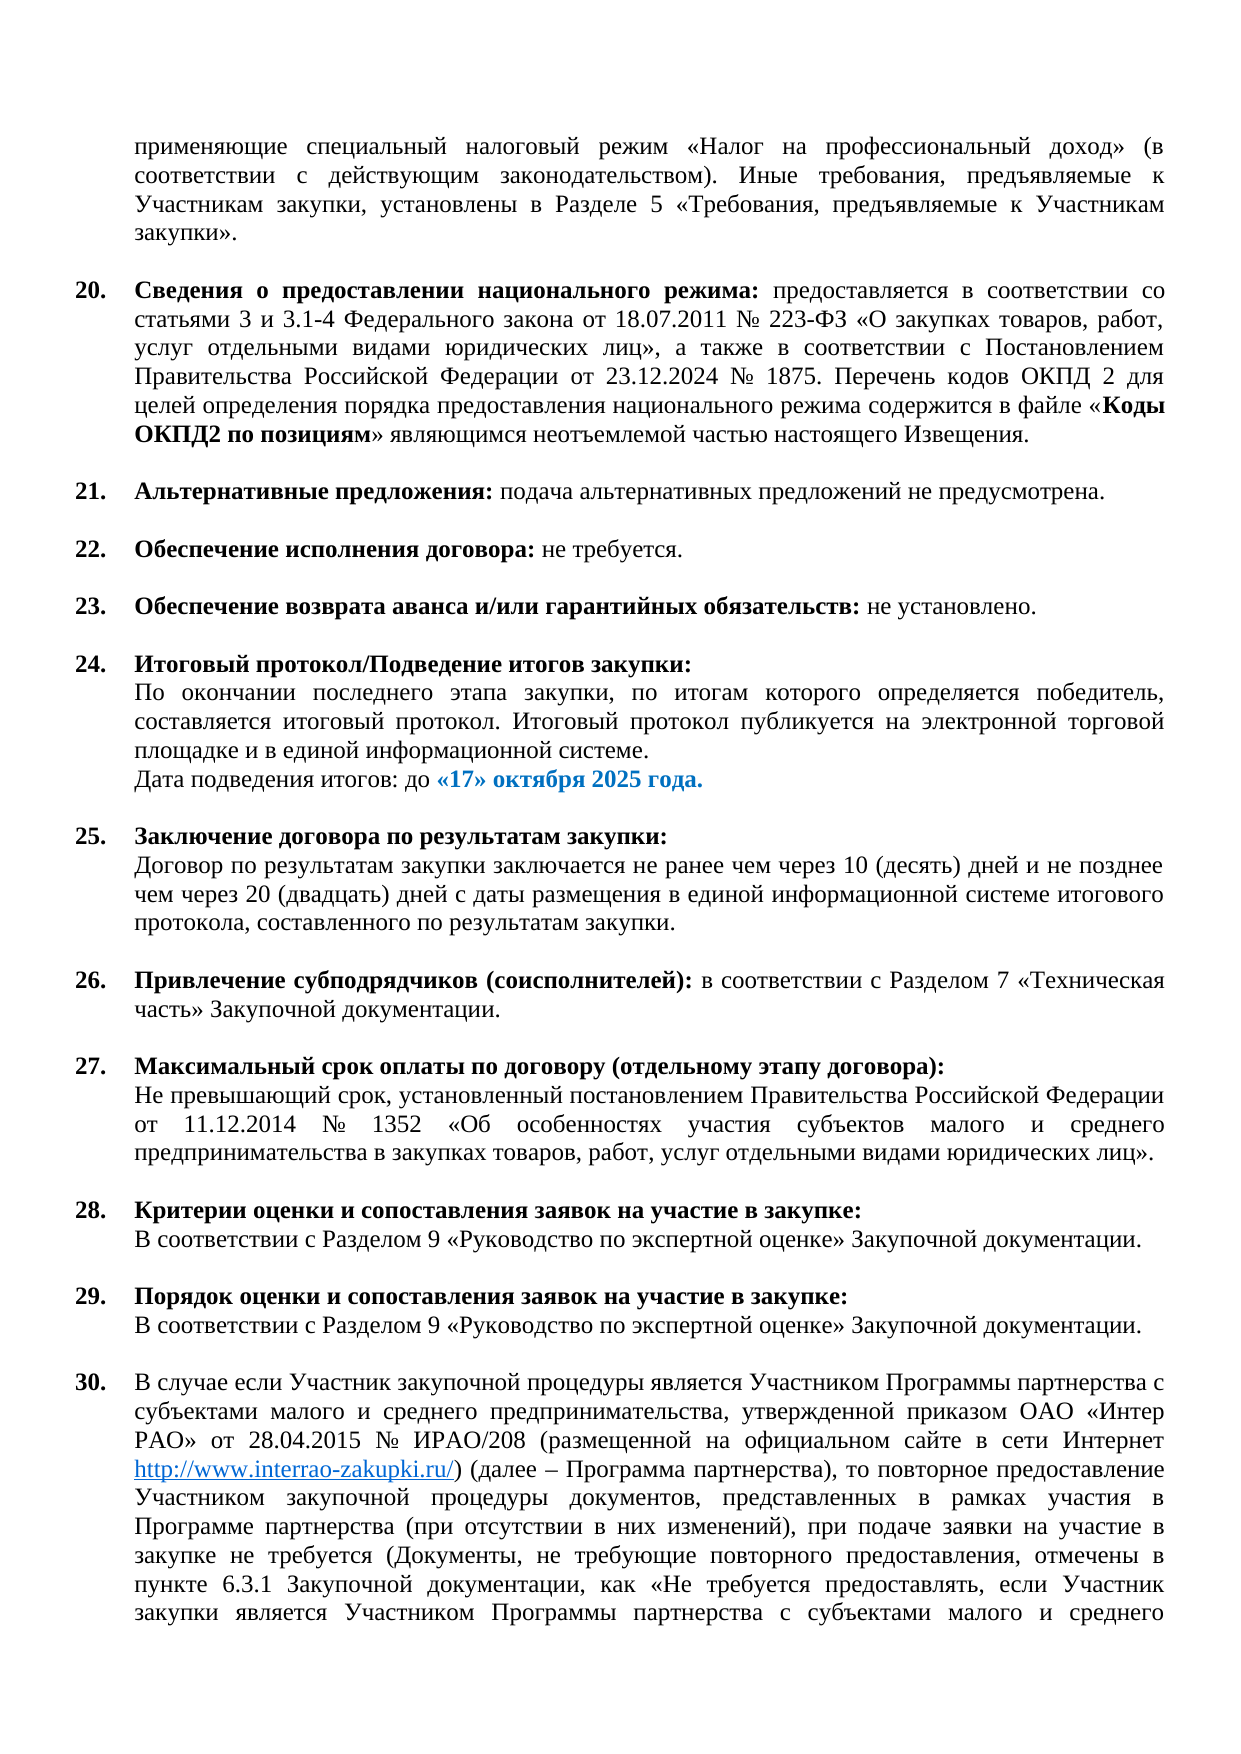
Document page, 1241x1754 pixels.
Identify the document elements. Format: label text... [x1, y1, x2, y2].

list Договор по результатам закупки заключается не ранее чем через 10 (десять) дней и не позднее чем через 20 (двадцать) дней с даты размещения в единой информационной системе итогового протокола, составленного по результатам закупки. [134, 850, 1165, 936]
list По окончании последнего этапа закупки, по итогам которого определяется победитель, составляется итоговый протокол. Итоговый протокол публикуется на электронной торговой площадке и в единой информационной системе. [134, 677, 1165, 764]
list Альтернативные предложения: подача альтернативных предложений не предусмотрена. [75, 476, 1165, 505]
list Обеспечение возврата аванса и/или гарантийных обязательств: не установлено. [75, 591, 1165, 620]
list Привлечение субподрядчиков (соисполнителей): в соответствии с Разделом 7 «Техническая часть» Закупочной документации. [75, 965, 1165, 1022]
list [75, 1367, 1165, 1626]
list Не превышающий срок, установленный постановлением Правительства Российской Федерации от 11.12.2014 № 1352 «Об особенностях участия субъектов малого и среднего предпринимательства в закупках товаров, работ, услуг отдельными видами юридических лиц». [134, 1080, 1165, 1166]
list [134, 131, 1165, 246]
list Сведения о предоставлении национального режима: предоставляется в соответствии со статьями 3 и 3.1-4 Федерального закона от 18.07.2011 № 223-ФЗ «О закупках товаров, работ, услуг отдельными видами юридических лиц», а также в соответствии с Постановлением Правительства Российской Федерации от 23.12.2024 № 1875. Перечень кодов ОКПД 2 для целей определения порядка предоставления национального режима содержится в файле «Коды ОКПД2 по позициям» являющимся неотъемлемой частью настоящего Извещения. [75, 275, 1165, 447]
list Порядок оценки и сопоставления заявок на участие в закупке: [75, 1281, 1165, 1310]
list Дата подведения итогов: до «17» октября 2025 года. [134, 764, 1165, 792]
list В соответствии с Разделом 9 «Руководство по экспертной оценке» Закупочной документации. [134, 1224, 1165, 1252]
list Критерии оценки и сопоставления заявок на участие в закупке: [75, 1195, 1165, 1224]
list Максимальный срок оплаты по договору (отдельному этапу договора): [75, 1051, 1165, 1080]
list Итоговый протокол/Подведение итогов закупки: [75, 649, 1165, 677]
list Обеспечение исполнения договора: не требуется. [75, 534, 1165, 562]
list Заключение договора по результатам закупки: [75, 821, 1165, 850]
list В соответствии с Разделом 9 «Руководство по экспертной оценке» Закупочной документации. [134, 1310, 1165, 1339]
